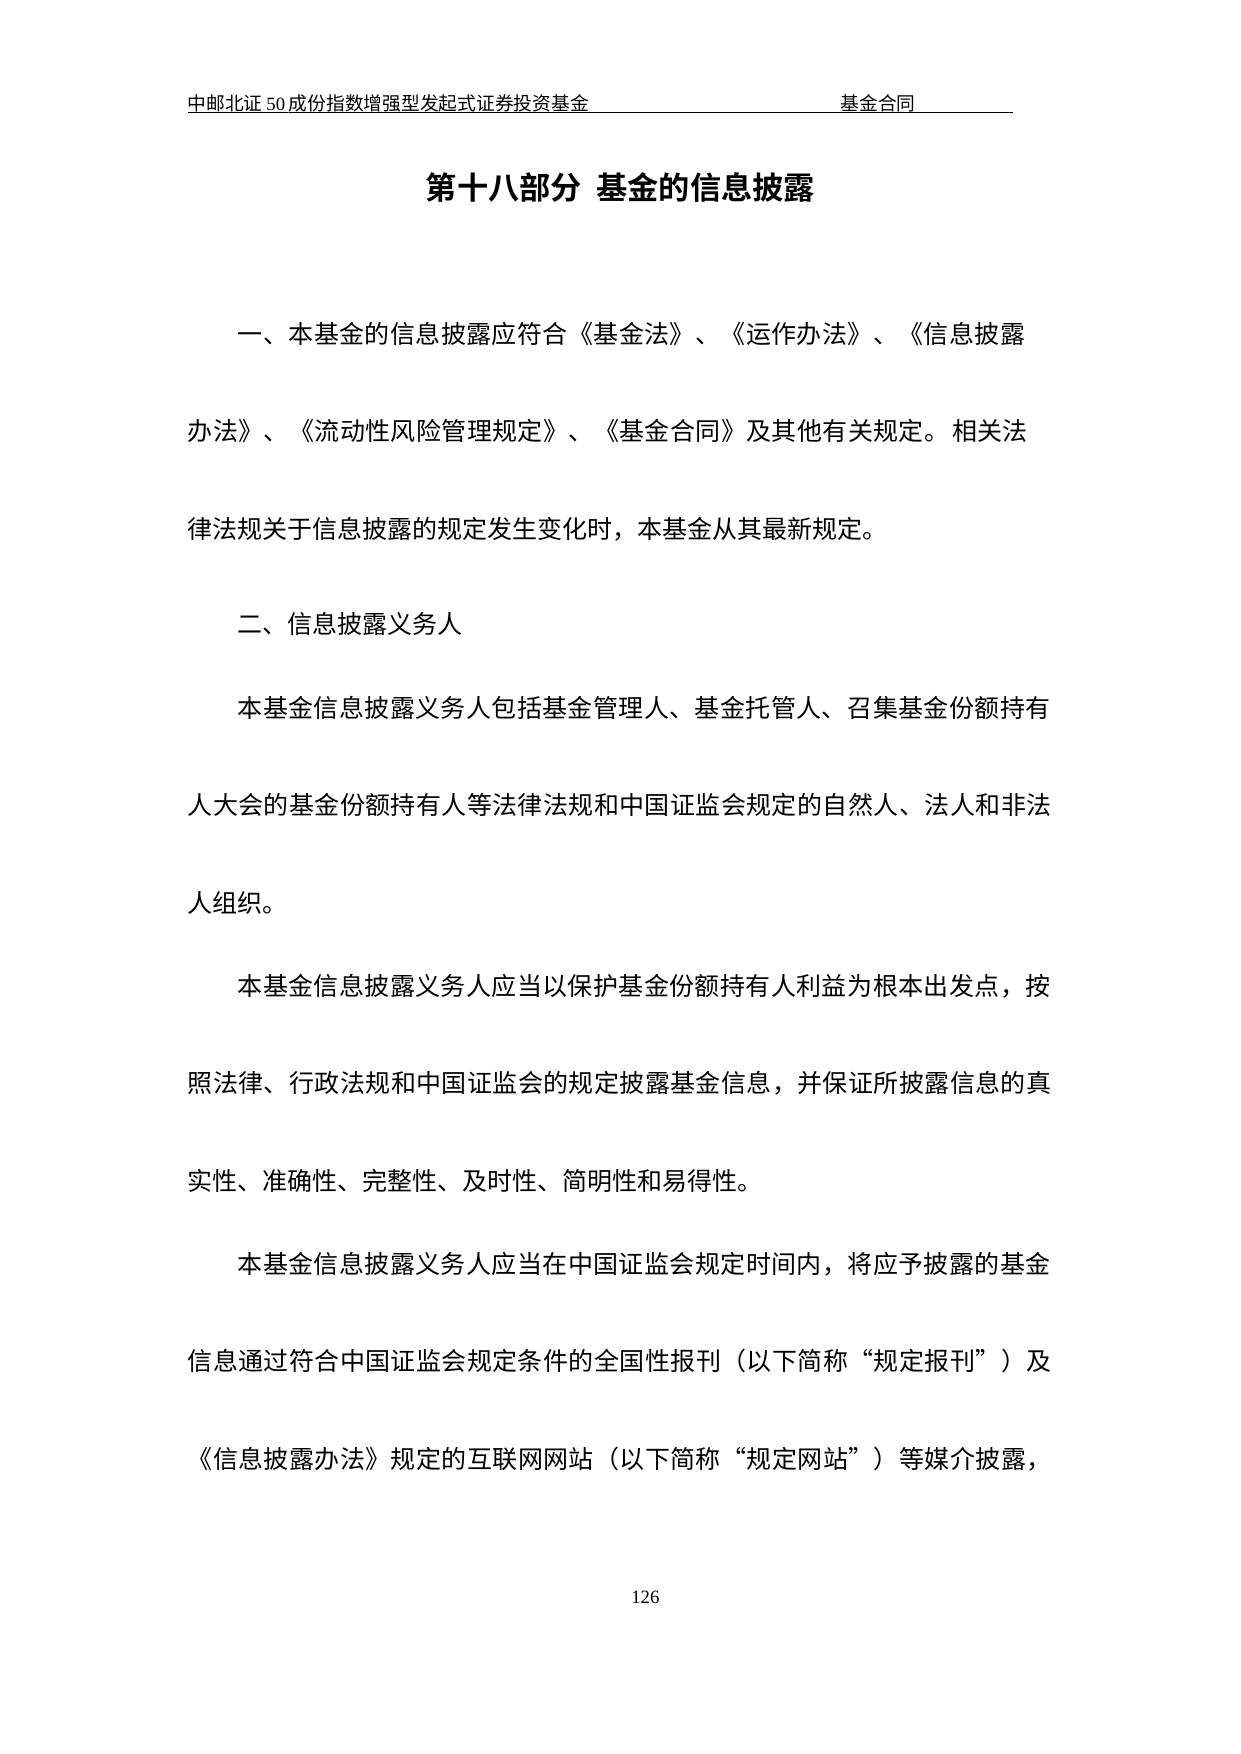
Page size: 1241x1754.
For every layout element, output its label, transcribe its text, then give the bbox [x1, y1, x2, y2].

subtitle 一、本基金的信息披露应符合《基金法》、《运作办法》、《信息披露办法》、《流动性风险管理规定》、《基金合同》及其他有关规定。相关法律法规关于信息披露的规定发生变化时，本基金从其最新规定。 [187, 300, 1028, 560]
text 本基金信息披露义务人包括基金管理人、基金托管人、召集基金份额持有人大会的基金份额持有人等法律法规和中国证监会规定的自然人、法人和非法人组织。 [187, 674, 1053, 934]
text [187, 1230, 1053, 1490]
subtitle 第十八部分 基金的信息披露 [187, 153, 1053, 218]
text 本基金信息披露义务人应当以保护基金份额持有人利益为根本出发点，按照法律、行政法规和中国证监会的规定披露基金信息，并保证所披露信息的真实性、准确性、完整性、及时性、简明性和易得性。 [187, 952, 1053, 1212]
subtitle 二、信息披露义务人 [187, 591, 1028, 656]
